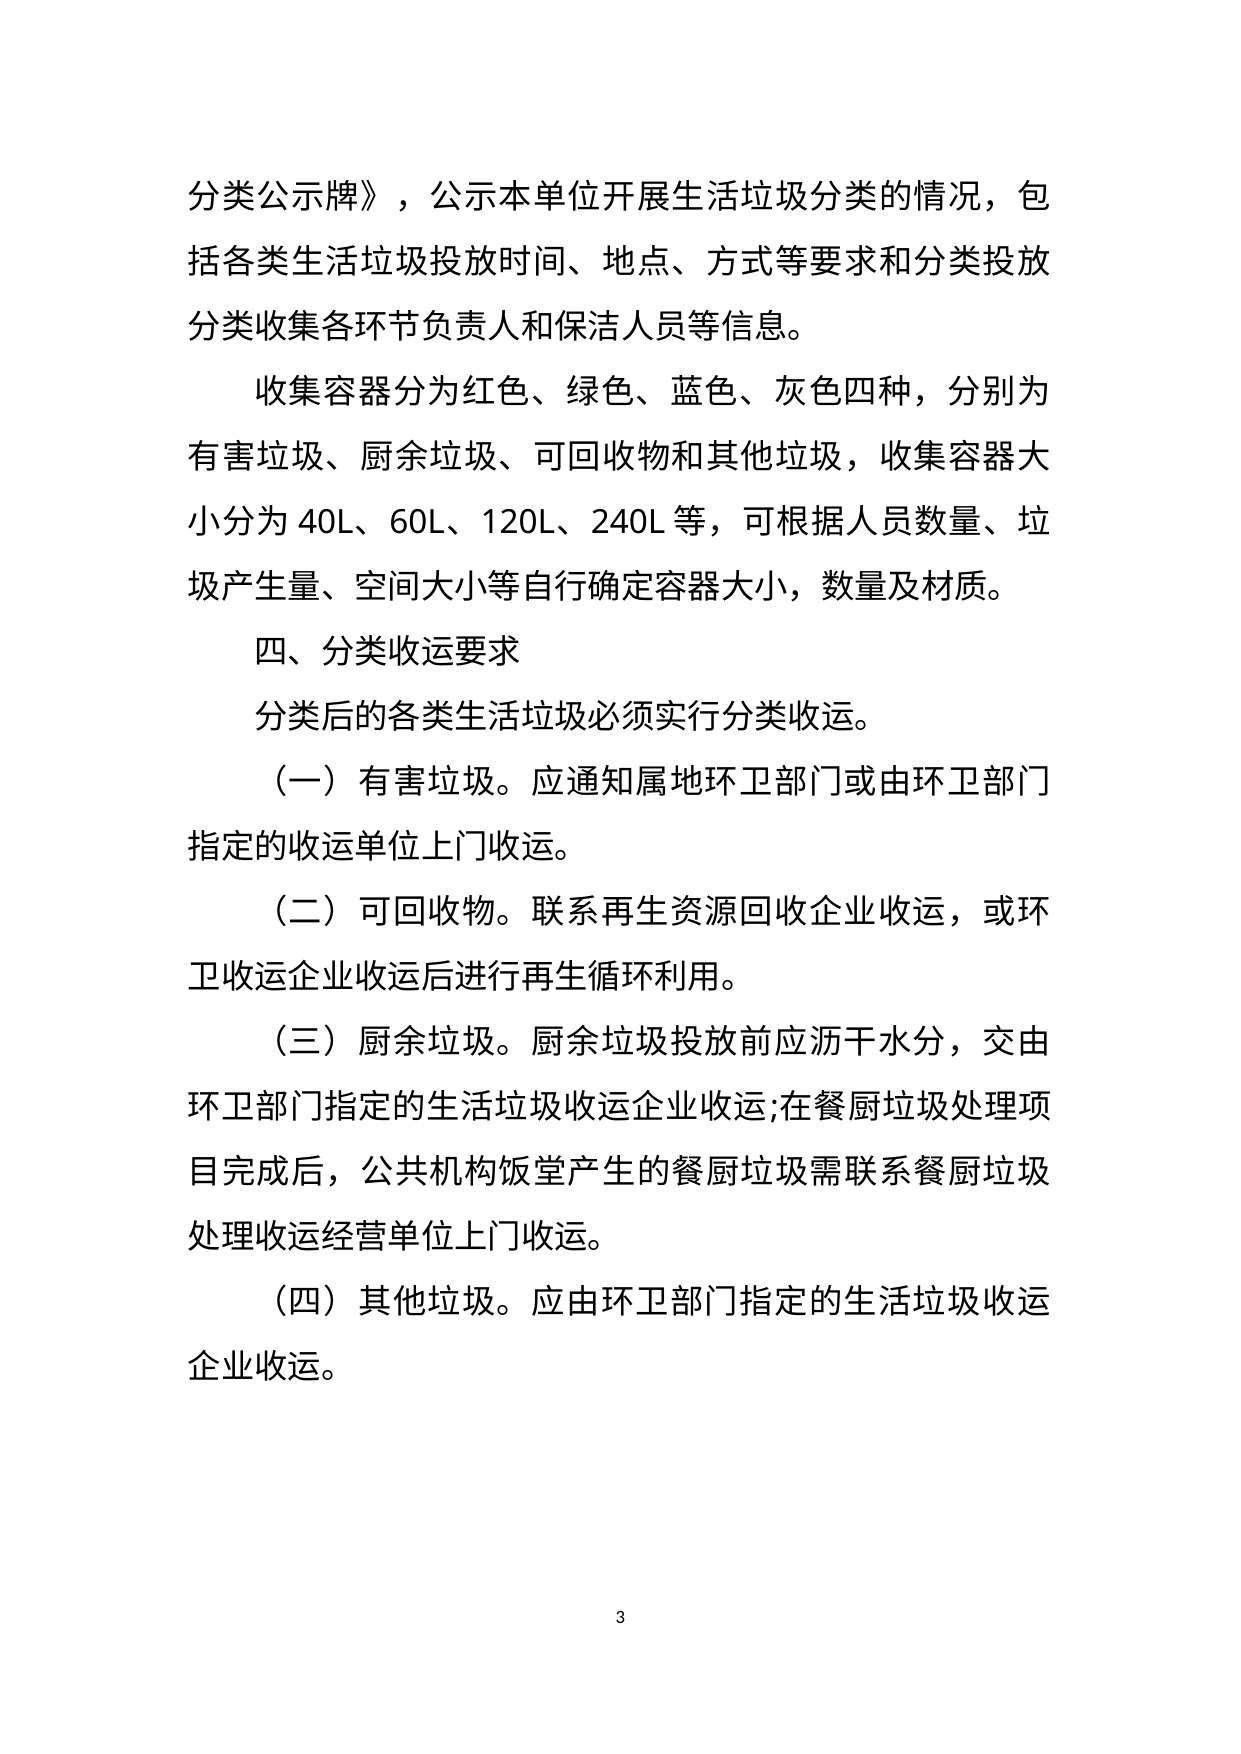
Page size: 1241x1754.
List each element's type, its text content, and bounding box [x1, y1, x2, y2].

text 分类后的各类生活垃圾必须实行分类收运。 [187, 682, 1053, 747]
text （三）厨余垃圾。厨余垃圾投放前应沥干水分，交由环卫部门指定的生活垃圾收运企业收运;在餐厨垃圾处理项目完成后，公共机构饭堂产生的餐厨垃圾需联系餐厨垃圾处理收运经营单位上门收运。 [187, 1007, 1053, 1267]
text 收集容器分为红色、绿色、蓝色、灰色四种，分别为有害垃圾、厨余垃圾、可回收物和其他垃圾，收集容器大小分为40L、60L、120L、240L等，可根据人员数量、垃圾产生量、空间大小等自行确定容器大小，数量及材质。 [187, 357, 1053, 617]
text （二）可回收物。联系再生资源回收企业收运，或环卫收运企业收运后进行再生循环利用。 [187, 877, 1053, 1007]
text 四、分类收运要求 [187, 617, 1053, 682]
text （四）其他垃圾。应由环卫部门指定的生活垃圾收运企业收运。 [187, 1267, 1053, 1397]
text （一）有害垃圾。应通知属地环卫部门或由环卫部门指定的收运单位上门收运。 [187, 747, 1053, 877]
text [187, 162, 1053, 357]
